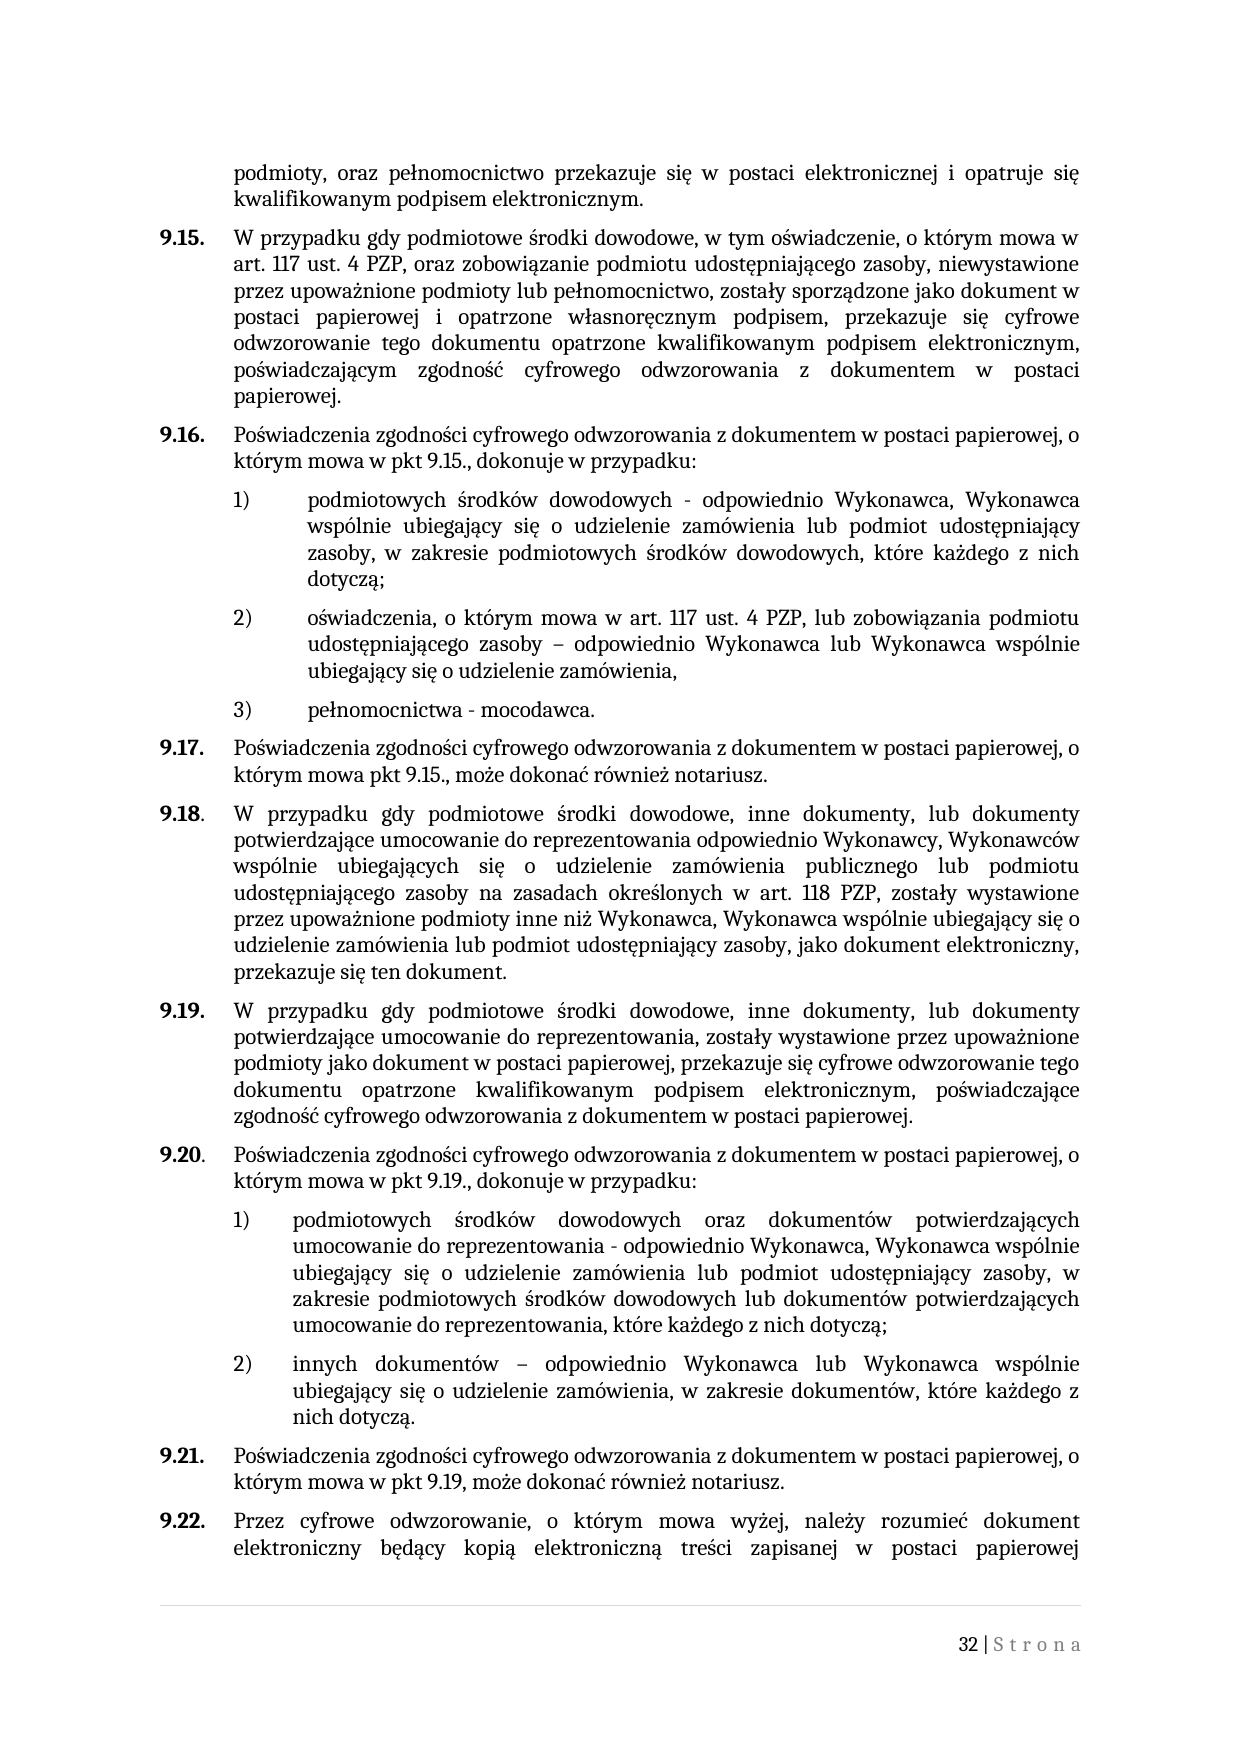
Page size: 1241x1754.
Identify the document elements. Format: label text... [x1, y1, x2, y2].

text 9.16. Poświadczenia zgodności cyfrowego odwzorowania z dokumentem w postaci papierowej, o którym mowa w pkt 9.15., dokonuje w przypadku: [159, 422, 1081, 474]
text 9.21. Poświadczenia zgodności cyfrowego odwzorowania z dokumentem w postaci papierowej, o którym mowa w pkt 9.19, może dokonać również notariusz. [159, 1443, 1081, 1495]
text 1) podmiotowych środków dowodowych oraz dokumentów potwierdzających umocowanie do reprezentowania - odpowiednio Wykonawca, Wykonawca wspólnie ubiegający się o udzielenie zamówienia lub podmiot udostępniający zasoby, w zakresie podmiotowych środków dowodowych lub dokumentów potwierdzających umocowanie do reprezentowania, które każdego z nich dotyczą; [233, 1207, 1081, 1339]
text 9.20. Poświadczenia zgodności cyfrowego odwzorowania z dokumentem w postaci papierowej, o którym mowa w pkt 9.19., dokonuje w przypadku: [159, 1142, 1081, 1194]
text 9.19. W przypadku gdy podmiotowe środki dowodowe, inne dokumenty, lub dokumenty potwierdzające umocowanie do reprezentowania, zostały wystawione przez upoważnione podmioty jako dokument w postaci papierowej, przekazuje się cyfrowe odwzorowanie tego dokumentu opatrzone kwalifikowanym podpisem elektronicznym, poświadczające zgodność cyfrowego odwzorowania z dokumentem w postaci papierowej. [159, 997, 1081, 1129]
text 2) oświadczenia, o którym mowa w art. 117 ust. 4 PZP, lub zobowiązania podmiotu udostępniającego zasoby – odpowiednio Wykonawca lub Wykonawca wspólnie ubiegający się o udzielenie zamówienia, [233, 605, 1081, 684]
text 3) pełnomocnictwa - mocodawca. [233, 696, 1081, 723]
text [159, 1508, 1081, 1561]
text 9.17. Poświadczenia zgodności cyfrowego odwzorowania z dokumentem w postaci papierowej, o którym mowa pkt 9.15., może dokonać również notariusz. [159, 735, 1081, 788]
text 9.15. W przypadku gdy podmiotowe środki dowodowe, w tym oświadczenie, o którym mowa w art. 117 ust. 4 PZP, oraz zobowiązanie podmiotu udostępniającego zasoby, niewystawione przez upoważnione podmioty lub pełnomocnictwo, zostały sporządzone jako dokument w postaci papierowej i opatrzone własnoręcznym podpisem, przekazuje się cyfrowe odwzorowanie tego dokumentu opatrzone kwalifikowanym podpisem elektronicznym, poświadczającym zgodność cyfrowego odwzorowania z dokumentem w postaci papierowej. [159, 225, 1081, 409]
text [159, 159, 1081, 212]
text 1) podmiotowych środków dowodowych - odpowiednio Wykonawca, Wykonawca wspólnie ubiegający się o udzielenie zamówienia lub podmiot udostępniający zasoby, w zakresie podmiotowych środków dowodowych, które każdego z nich dotyczą; [233, 487, 1081, 592]
text 9.18. W przypadku gdy podmiotowe środki dowodowe, inne dokumenty, lub dokumenty potwierdzające umocowanie do reprezentowania odpowiednio Wykonawcy, Wykonawców wspólnie ubiegających się o udzielenie zamówienia publicznego lub podmiotu udostępniającego zasoby na zasadach określonych w art. 118 PZP, zostały wystawione przez upoważnione podmioty inne niż Wykonawca, Wykonawca wspólnie ubiegający się o udzielenie zamówienia lub podmiot udostępniający zasoby, jako dokument elektroniczny, przekazuje się ten dokument. [159, 800, 1081, 985]
text 2) innych dokumentów – odpowiednio Wykonawca lub Wykonawca wspólnie ubiegający się o udzielenie zamówienia, w zakresie dokumentów, które każdego z nich dotyczą. [233, 1351, 1081, 1430]
